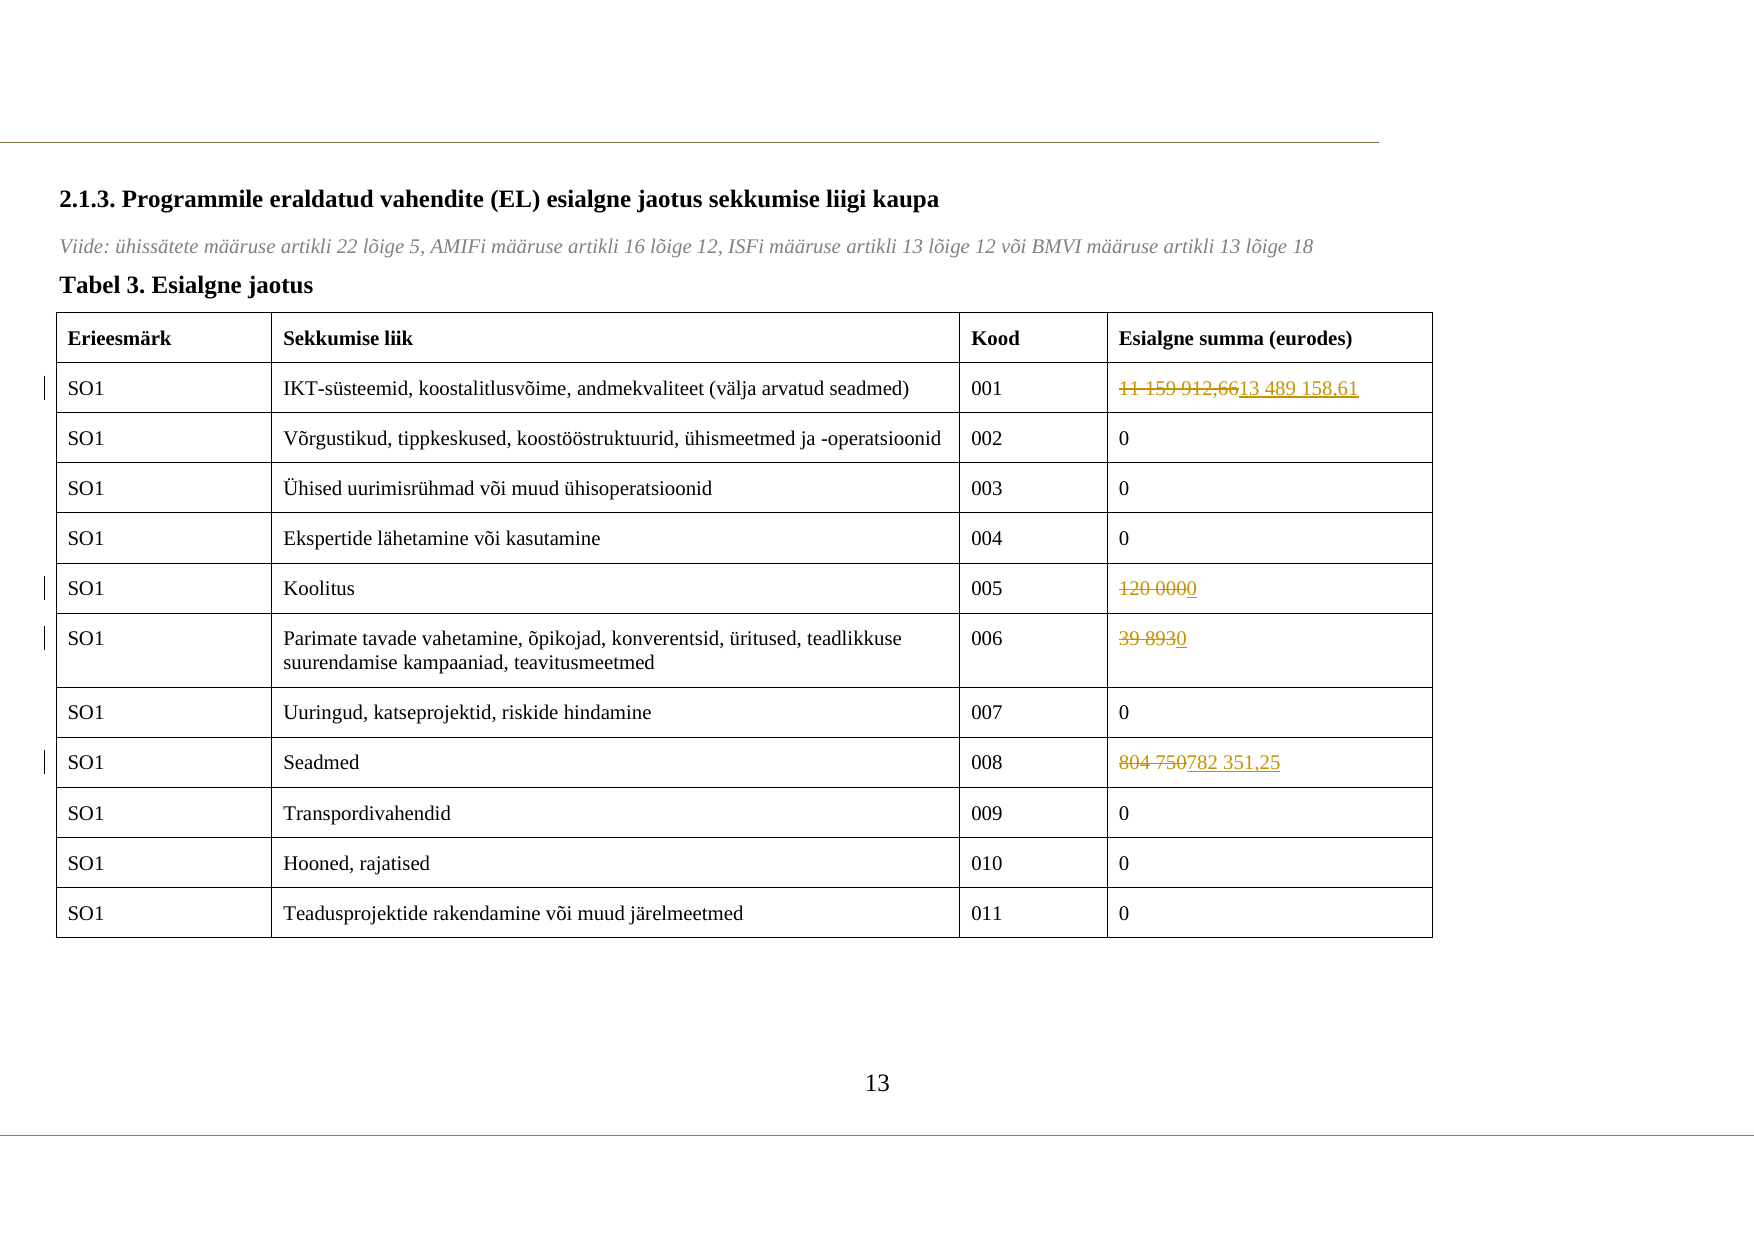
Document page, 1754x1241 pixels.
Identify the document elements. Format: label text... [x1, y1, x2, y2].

table_cell Transpordivahendid [272, 788, 959, 837]
table_cell Ühised uurimisrühmad või muud ühisoperatsioonid [272, 463, 959, 512]
table_cell [1108, 564, 1432, 612]
table_cell Hooned, rajatised [272, 838, 959, 887]
table_header Esialgne summa (eurodes) [1108, 313, 1432, 362]
table_cell 0 [1108, 838, 1432, 887]
table_cell 0 [1108, 888, 1432, 937]
table_cell 0 [1108, 688, 1432, 737]
table_cell SO1 [57, 564, 271, 612]
table_cell SO1 [57, 614, 271, 687]
table_cell 008 [960, 738, 1107, 787]
table_cell SO1 [57, 888, 271, 937]
table_header Kood [960, 313, 1107, 362]
table_cell SO1 [57, 363, 271, 412]
table_cell SO1 [57, 513, 271, 562]
text Tabel 3. Esialgne jaotus [59, 271, 1695, 299]
table_cell Uuringud, katseprojektid, riskide hindamine [272, 688, 959, 737]
table_cell 005 [960, 564, 1107, 612]
table_cell 0 [1108, 788, 1432, 837]
table_cell 001 [960, 363, 1107, 412]
table_cell SO1 [57, 838, 271, 887]
table_cell 007 [960, 688, 1107, 737]
table_cell SO1 [57, 788, 271, 837]
table_cell SO1 [57, 688, 271, 737]
table_cell 010 [960, 838, 1107, 887]
table_cell 004 [960, 513, 1107, 562]
table_cell 006 [960, 614, 1107, 687]
text Viide: ühissätete määruse artikli 22 lõige 5, AMIFi määruse artikli 16 lõige 12, ISFi määruse artikli 13 lõige 12 või BMVI määruse artikli 13 lõige 18 [59, 234, 1695, 258]
table_cell IKT-süsteemid, koostalitlusvõime, andmekvaliteet (välja arvatud seadmed) [272, 363, 959, 412]
table_cell Parimate tavade vahetamine, õpikojad, konverentsid, üritused, teadlikkuse suurendamise kampaaniad, teavitusmeetmed [272, 614, 959, 687]
table_cell Koolitus [272, 564, 959, 612]
table_cell 009 [960, 788, 1107, 837]
table_cell 011 [960, 888, 1107, 937]
table_cell 0 [1108, 413, 1432, 462]
table_cell Ekspertide lähetamine või kasutamine [272, 513, 959, 562]
table_cell 002 [960, 413, 1107, 462]
text 2.1.3. Programmile eraldatud vahendite (EL) esialgne jaotus sekkumise liigi kaupa [59, 184, 1695, 213]
table_cell 003 [960, 463, 1107, 512]
table_cell SO1 [57, 738, 271, 787]
table_header Erieesmärk [57, 313, 271, 362]
table_cell [1108, 614, 1432, 687]
table_cell [1108, 363, 1432, 412]
table_cell 0 [1108, 463, 1432, 512]
table_header Sekkumise liik [272, 313, 959, 362]
table_cell Teadusprojektide rakendamine või muud järelmeetmed [272, 888, 959, 937]
table_cell 0 [1108, 513, 1432, 562]
table_cell Võrgustikud, tippkeskused, koostööstruktuurid, ühismeetmed ja -operatsioonid [272, 413, 959, 462]
table_cell SO1 [57, 463, 271, 512]
table_cell SO1 [57, 413, 271, 462]
table_cell [1108, 738, 1432, 787]
table_cell Seadmed [272, 738, 959, 787]
